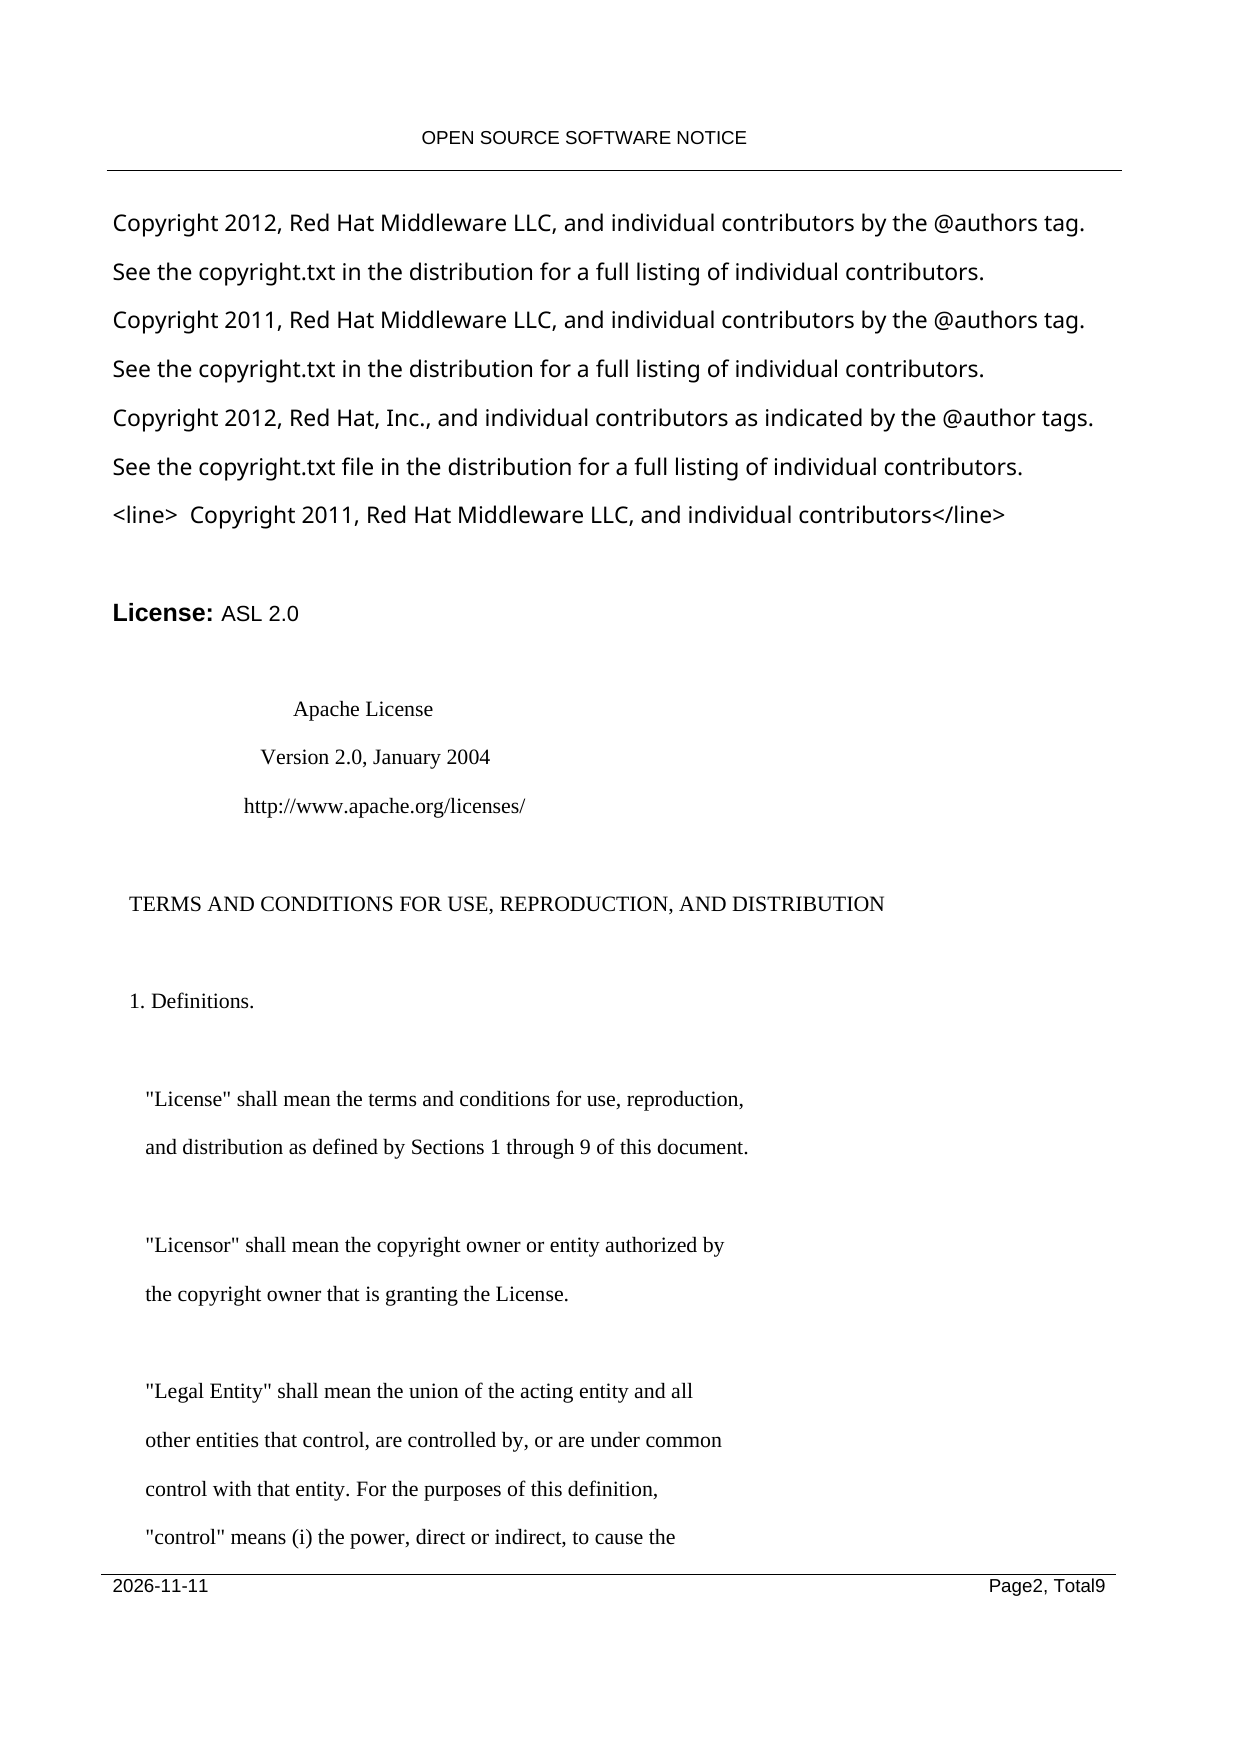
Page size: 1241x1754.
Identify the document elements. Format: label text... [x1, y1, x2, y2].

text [112, 206, 1128, 580]
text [112, 643, 1128, 1553]
text License: ASL 2.0 [112, 596, 1128, 629]
